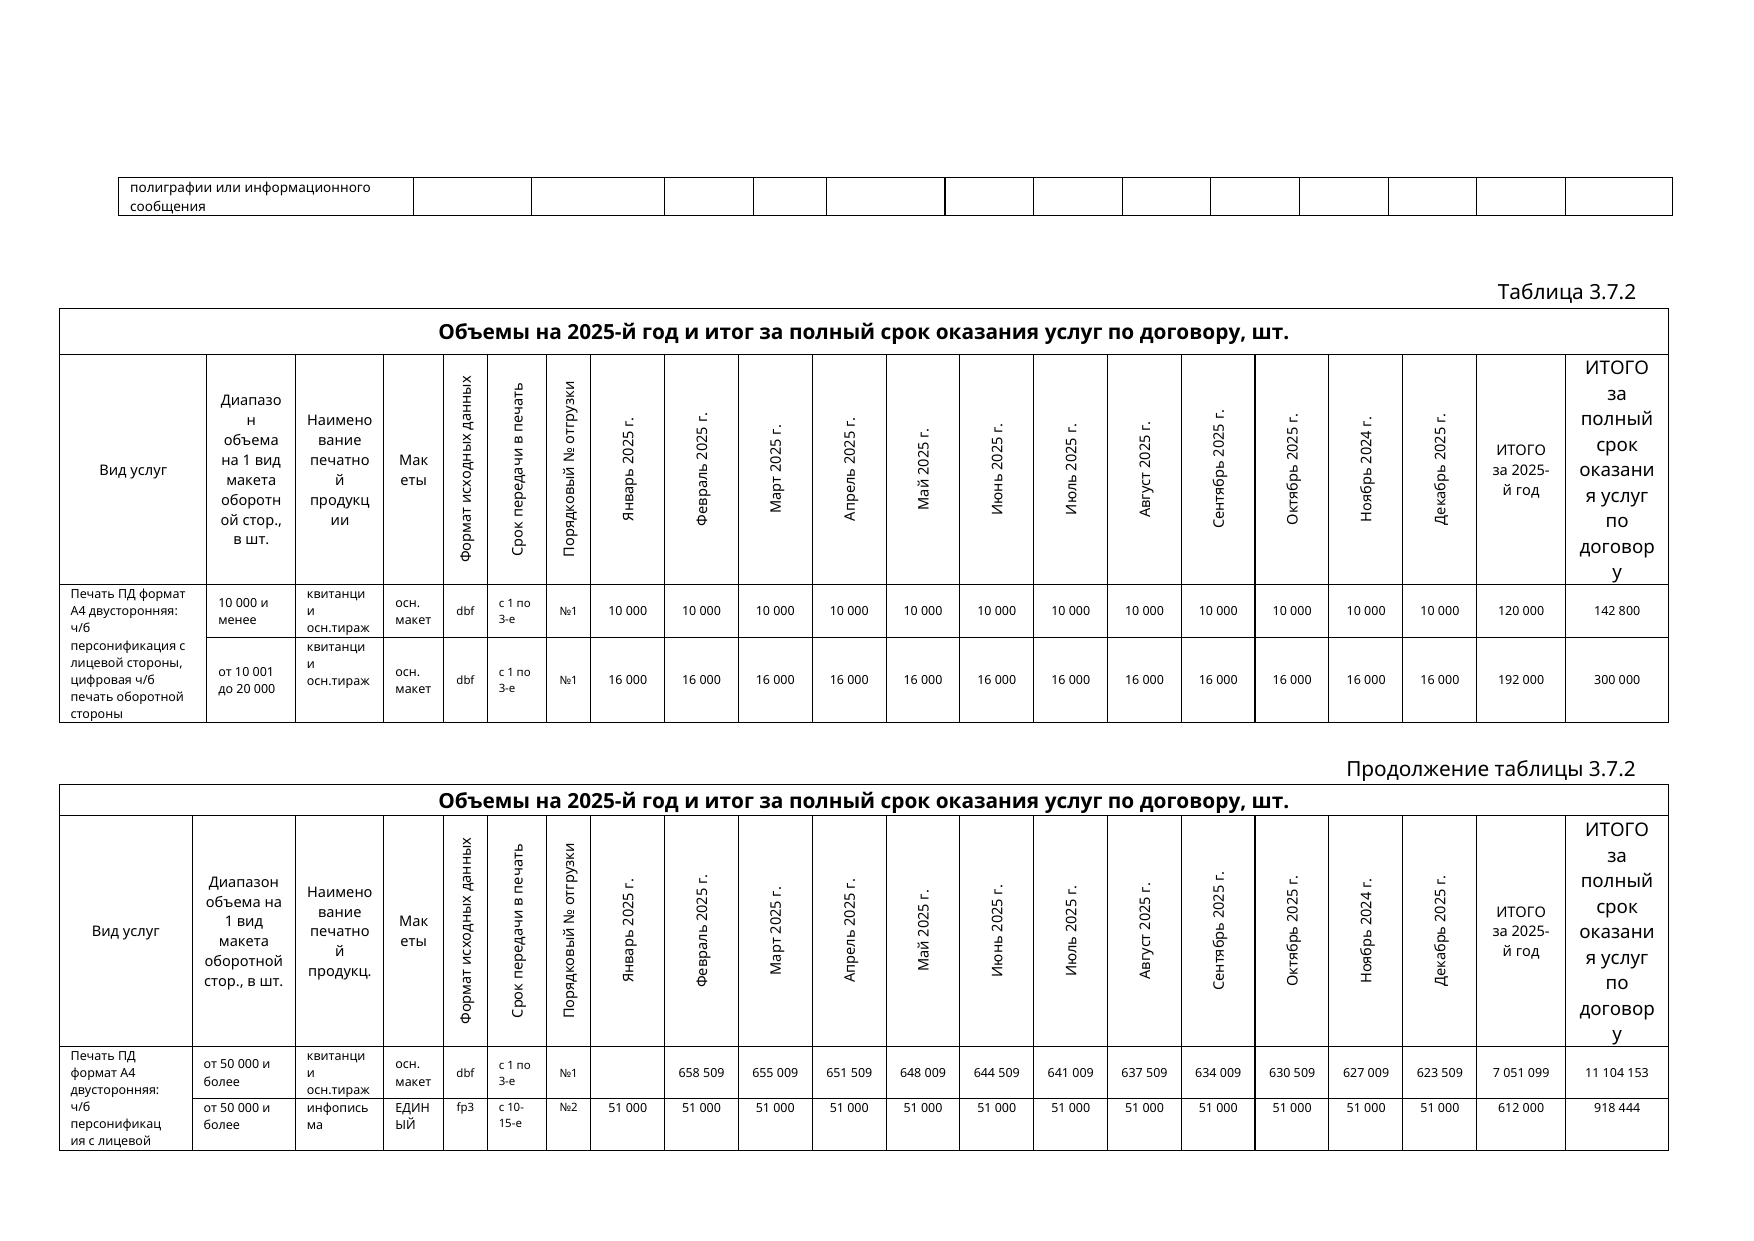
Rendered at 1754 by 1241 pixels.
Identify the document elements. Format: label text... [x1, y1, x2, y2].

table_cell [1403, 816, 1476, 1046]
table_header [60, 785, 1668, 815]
text Таблица 3.7.2 [118, 277, 1636, 306]
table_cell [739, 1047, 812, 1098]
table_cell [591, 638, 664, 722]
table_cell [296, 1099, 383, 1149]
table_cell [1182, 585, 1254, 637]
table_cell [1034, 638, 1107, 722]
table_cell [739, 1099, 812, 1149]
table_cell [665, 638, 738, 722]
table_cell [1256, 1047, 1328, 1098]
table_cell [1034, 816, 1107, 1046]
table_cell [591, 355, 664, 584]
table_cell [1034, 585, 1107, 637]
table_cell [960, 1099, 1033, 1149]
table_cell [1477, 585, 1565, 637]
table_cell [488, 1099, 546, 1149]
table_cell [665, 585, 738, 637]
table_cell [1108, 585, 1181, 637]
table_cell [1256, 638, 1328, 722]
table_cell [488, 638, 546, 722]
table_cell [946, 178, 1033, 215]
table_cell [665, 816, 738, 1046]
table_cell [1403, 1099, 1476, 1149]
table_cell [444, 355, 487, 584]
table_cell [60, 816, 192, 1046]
text Продолжение таблицы 3.7.2 [118, 754, 1636, 782]
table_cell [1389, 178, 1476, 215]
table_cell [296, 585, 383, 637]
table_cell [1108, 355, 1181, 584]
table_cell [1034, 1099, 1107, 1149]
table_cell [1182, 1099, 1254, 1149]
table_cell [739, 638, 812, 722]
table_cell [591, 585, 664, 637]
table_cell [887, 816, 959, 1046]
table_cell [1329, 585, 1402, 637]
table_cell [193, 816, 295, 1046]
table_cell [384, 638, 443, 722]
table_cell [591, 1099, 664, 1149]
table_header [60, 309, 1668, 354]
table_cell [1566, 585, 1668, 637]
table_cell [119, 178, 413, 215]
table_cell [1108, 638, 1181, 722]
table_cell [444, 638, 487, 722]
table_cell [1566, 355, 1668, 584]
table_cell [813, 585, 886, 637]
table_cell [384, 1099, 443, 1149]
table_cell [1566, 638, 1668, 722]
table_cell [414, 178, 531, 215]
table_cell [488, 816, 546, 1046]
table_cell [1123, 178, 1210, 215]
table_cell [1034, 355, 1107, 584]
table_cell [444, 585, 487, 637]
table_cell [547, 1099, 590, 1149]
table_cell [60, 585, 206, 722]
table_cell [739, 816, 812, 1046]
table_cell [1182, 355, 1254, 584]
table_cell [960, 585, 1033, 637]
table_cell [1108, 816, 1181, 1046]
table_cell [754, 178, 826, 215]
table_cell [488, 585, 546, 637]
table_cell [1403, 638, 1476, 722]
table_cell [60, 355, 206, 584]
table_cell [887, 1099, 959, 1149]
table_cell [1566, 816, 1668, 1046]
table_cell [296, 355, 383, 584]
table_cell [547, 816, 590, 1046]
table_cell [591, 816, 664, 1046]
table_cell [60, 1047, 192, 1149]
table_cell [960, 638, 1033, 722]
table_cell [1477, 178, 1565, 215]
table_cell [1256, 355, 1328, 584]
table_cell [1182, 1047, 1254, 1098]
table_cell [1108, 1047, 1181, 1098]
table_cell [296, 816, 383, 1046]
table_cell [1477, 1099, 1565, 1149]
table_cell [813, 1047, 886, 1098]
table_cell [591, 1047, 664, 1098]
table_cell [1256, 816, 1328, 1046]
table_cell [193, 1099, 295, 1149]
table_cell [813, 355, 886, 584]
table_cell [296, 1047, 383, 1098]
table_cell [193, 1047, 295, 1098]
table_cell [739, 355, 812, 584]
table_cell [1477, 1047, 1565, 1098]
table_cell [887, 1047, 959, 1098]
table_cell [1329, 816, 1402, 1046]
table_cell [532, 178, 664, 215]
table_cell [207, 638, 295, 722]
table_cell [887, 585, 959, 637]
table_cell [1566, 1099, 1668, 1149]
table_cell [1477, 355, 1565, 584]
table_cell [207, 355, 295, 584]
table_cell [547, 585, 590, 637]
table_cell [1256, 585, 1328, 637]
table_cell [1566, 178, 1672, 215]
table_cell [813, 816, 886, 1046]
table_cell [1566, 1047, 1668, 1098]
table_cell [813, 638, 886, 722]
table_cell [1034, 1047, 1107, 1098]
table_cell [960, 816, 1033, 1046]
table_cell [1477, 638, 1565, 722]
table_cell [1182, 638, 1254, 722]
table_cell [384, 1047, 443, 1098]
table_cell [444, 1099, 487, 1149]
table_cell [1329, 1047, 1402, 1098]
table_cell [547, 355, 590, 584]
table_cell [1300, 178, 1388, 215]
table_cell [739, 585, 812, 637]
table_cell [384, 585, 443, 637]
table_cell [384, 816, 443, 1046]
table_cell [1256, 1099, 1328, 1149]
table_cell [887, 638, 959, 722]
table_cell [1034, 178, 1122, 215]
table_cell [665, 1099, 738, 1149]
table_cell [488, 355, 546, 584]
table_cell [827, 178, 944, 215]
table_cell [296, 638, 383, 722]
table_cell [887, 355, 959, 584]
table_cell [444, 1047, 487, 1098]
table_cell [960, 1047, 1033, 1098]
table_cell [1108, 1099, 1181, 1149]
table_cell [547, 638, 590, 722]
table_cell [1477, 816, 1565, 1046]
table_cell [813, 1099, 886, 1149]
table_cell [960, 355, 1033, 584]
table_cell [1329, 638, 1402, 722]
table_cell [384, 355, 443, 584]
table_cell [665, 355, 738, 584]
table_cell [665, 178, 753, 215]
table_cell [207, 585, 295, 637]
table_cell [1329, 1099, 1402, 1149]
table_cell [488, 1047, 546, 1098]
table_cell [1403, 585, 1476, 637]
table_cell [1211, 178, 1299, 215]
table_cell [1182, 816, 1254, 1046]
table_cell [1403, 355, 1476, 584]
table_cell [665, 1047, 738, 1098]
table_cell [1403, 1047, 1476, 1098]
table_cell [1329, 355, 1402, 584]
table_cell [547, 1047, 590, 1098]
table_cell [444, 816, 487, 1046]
